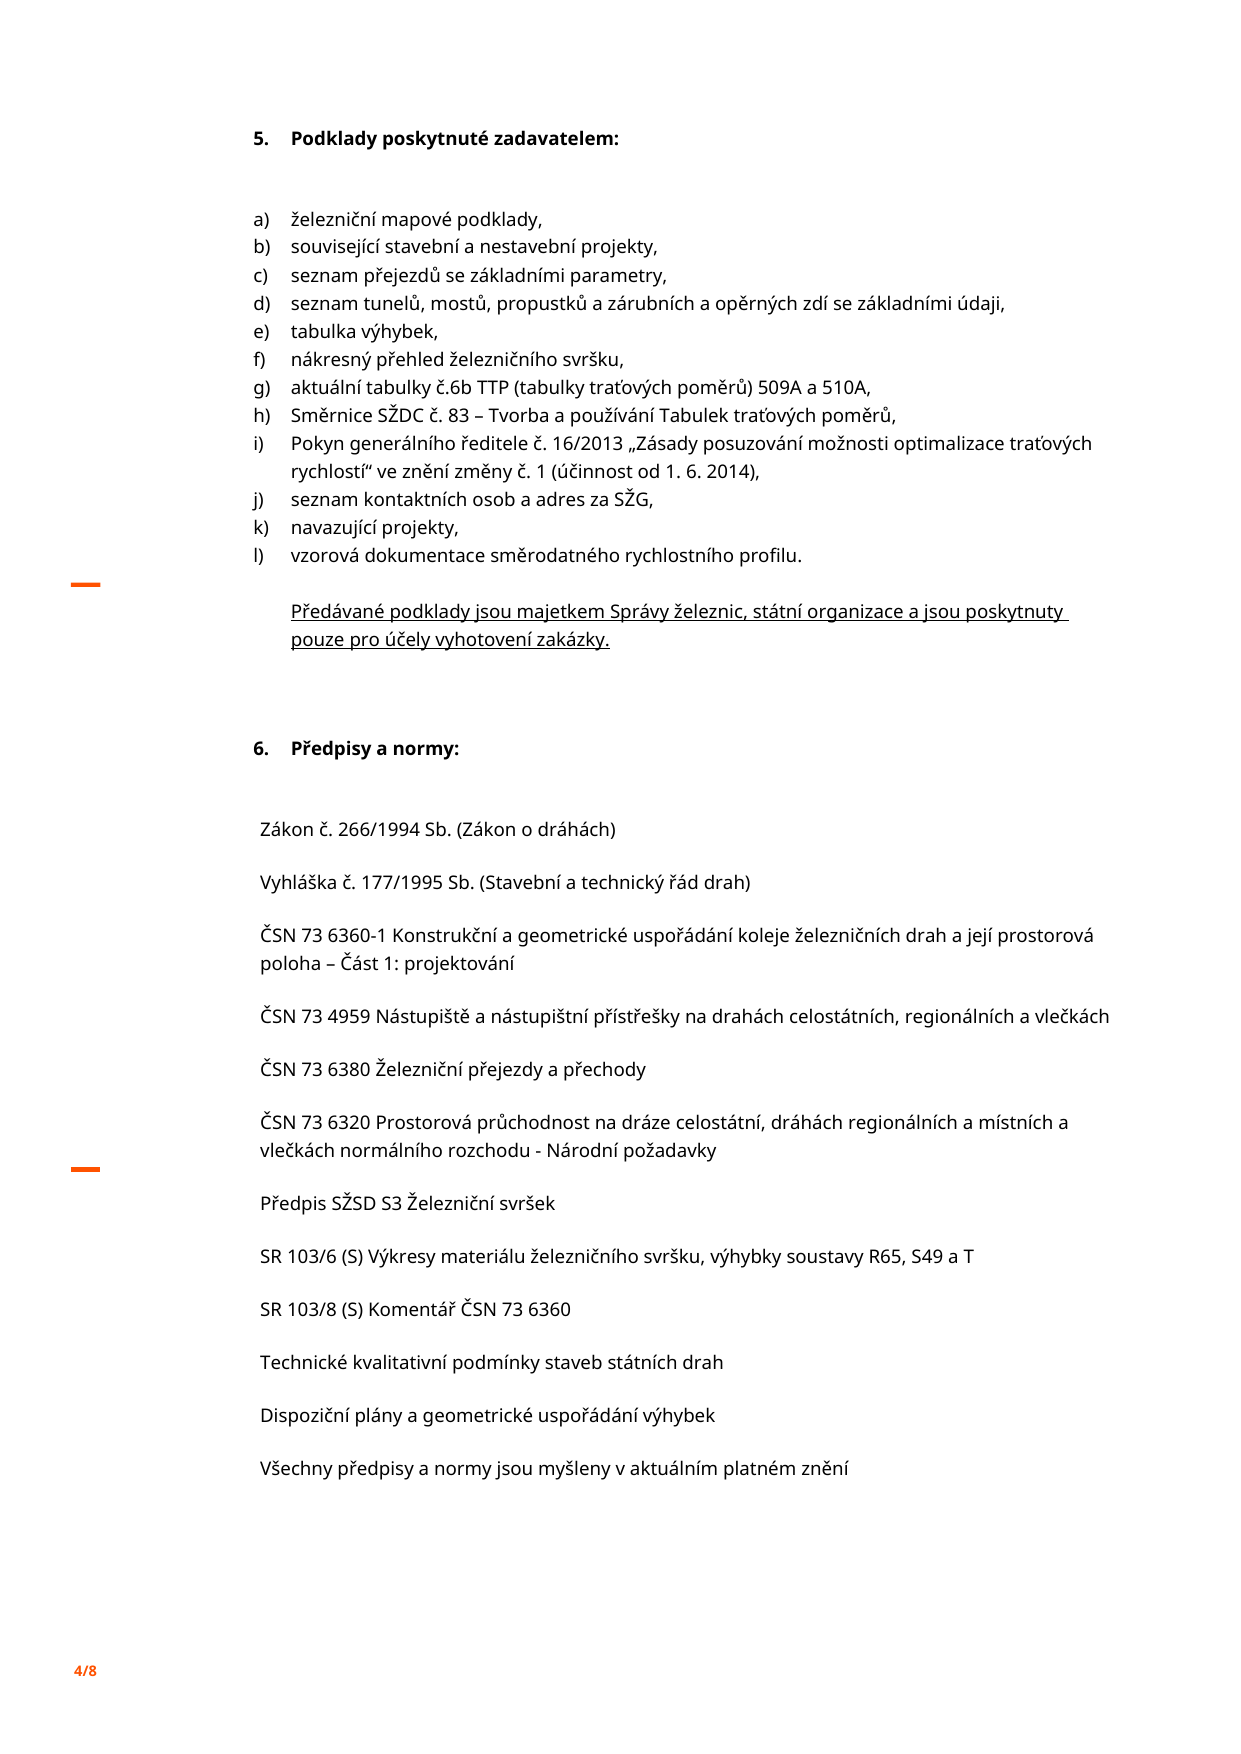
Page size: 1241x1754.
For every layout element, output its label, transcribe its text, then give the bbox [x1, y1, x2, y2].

list nákresný přehled železničního svršku, [253, 346, 1122, 371]
list Pokyn generálního ředitele č. 16/2013 „Zásady posuzování možnosti optimalizace traťových rychlostí“ ve znění změny č. 1 (účinnost od 1. 6. 2014), [253, 430, 1122, 483]
text Zákon č. 266/1994 Sb. (Zákon o dráhách) [260, 816, 1122, 842]
list seznam přejezdů se základními parametry, [253, 262, 1122, 287]
text ČSN 73 6380 Železniční přejezdy a přechody [260, 1056, 1122, 1082]
list seznam tunelů, mostů, propustků a zárubních a opěrných zdí se základními údaji, [253, 290, 1122, 315]
list seznam kontaktních osob a adres za SŽG, [253, 486, 1122, 512]
list související stavební a nestavební projekty, [253, 234, 1122, 259]
text Vyhláška č. 177/1995 Sb. (Stavební a technický řád drah) [260, 869, 1122, 895]
list tabulka výhybek, [253, 318, 1122, 343]
list vzorová dokumentace směrodatného rychlostního profilu. [253, 542, 1122, 568]
list navazující projekty, [253, 514, 1122, 539]
text SR 103/8 (S) Komentář ČSN 73 6360 [260, 1296, 1122, 1322]
subtitle Podklady poskytnuté zadavatelem: [253, 125, 1122, 150]
text SR 103/6 (S) Výkresy materiálu železničního svršku, výhybky soustavy R65, S49 a T [260, 1243, 1122, 1269]
list aktuální tabulky č.6b TTP (tabulky traťových poměrů) 509A a 510A, [253, 374, 1122, 399]
text Dispoziční plány a geometrické uspořádání výhybek [260, 1402, 1122, 1428]
text ČSN 73 4959 Nástupiště a nástupištní přístřešky na drahách celostátních, regionálních a vlečkách [260, 1003, 1122, 1029]
text ČSN 73 6320 Prostorová průchodnost na dráze celostátní, dráhách regionálních a místních a vlečkách normálního rozchodu - Národní požadavky [260, 1109, 1122, 1163]
text ČSN 73 6360-1 Konstrukční a geometrické uspořádání koleje železničních drah a její prostorová poloha – Část 1: projektování [260, 922, 1122, 976]
list Předávané podklady jsou majetkem Správy železnic, státní organizace a jsou poskytnuty pouze pro účely vyhotovení zakázky. [291, 598, 1122, 652]
list železniční mapové podklady, [253, 206, 1122, 231]
text Technické kvalitativní podmínky staveb státních drah [260, 1349, 1122, 1375]
list Směrnice SŽDC č. 83 – Tvorba a používání Tabulek traťových poměrů, [253, 402, 1122, 427]
text Předpis SŽSD S3 Železniční svršek [260, 1190, 1122, 1216]
subtitle Předpisy a normy: [253, 735, 1122, 761]
text Všechny předpisy a normy jsou myšleny v aktuálním platném znění [260, 1456, 1122, 1481]
